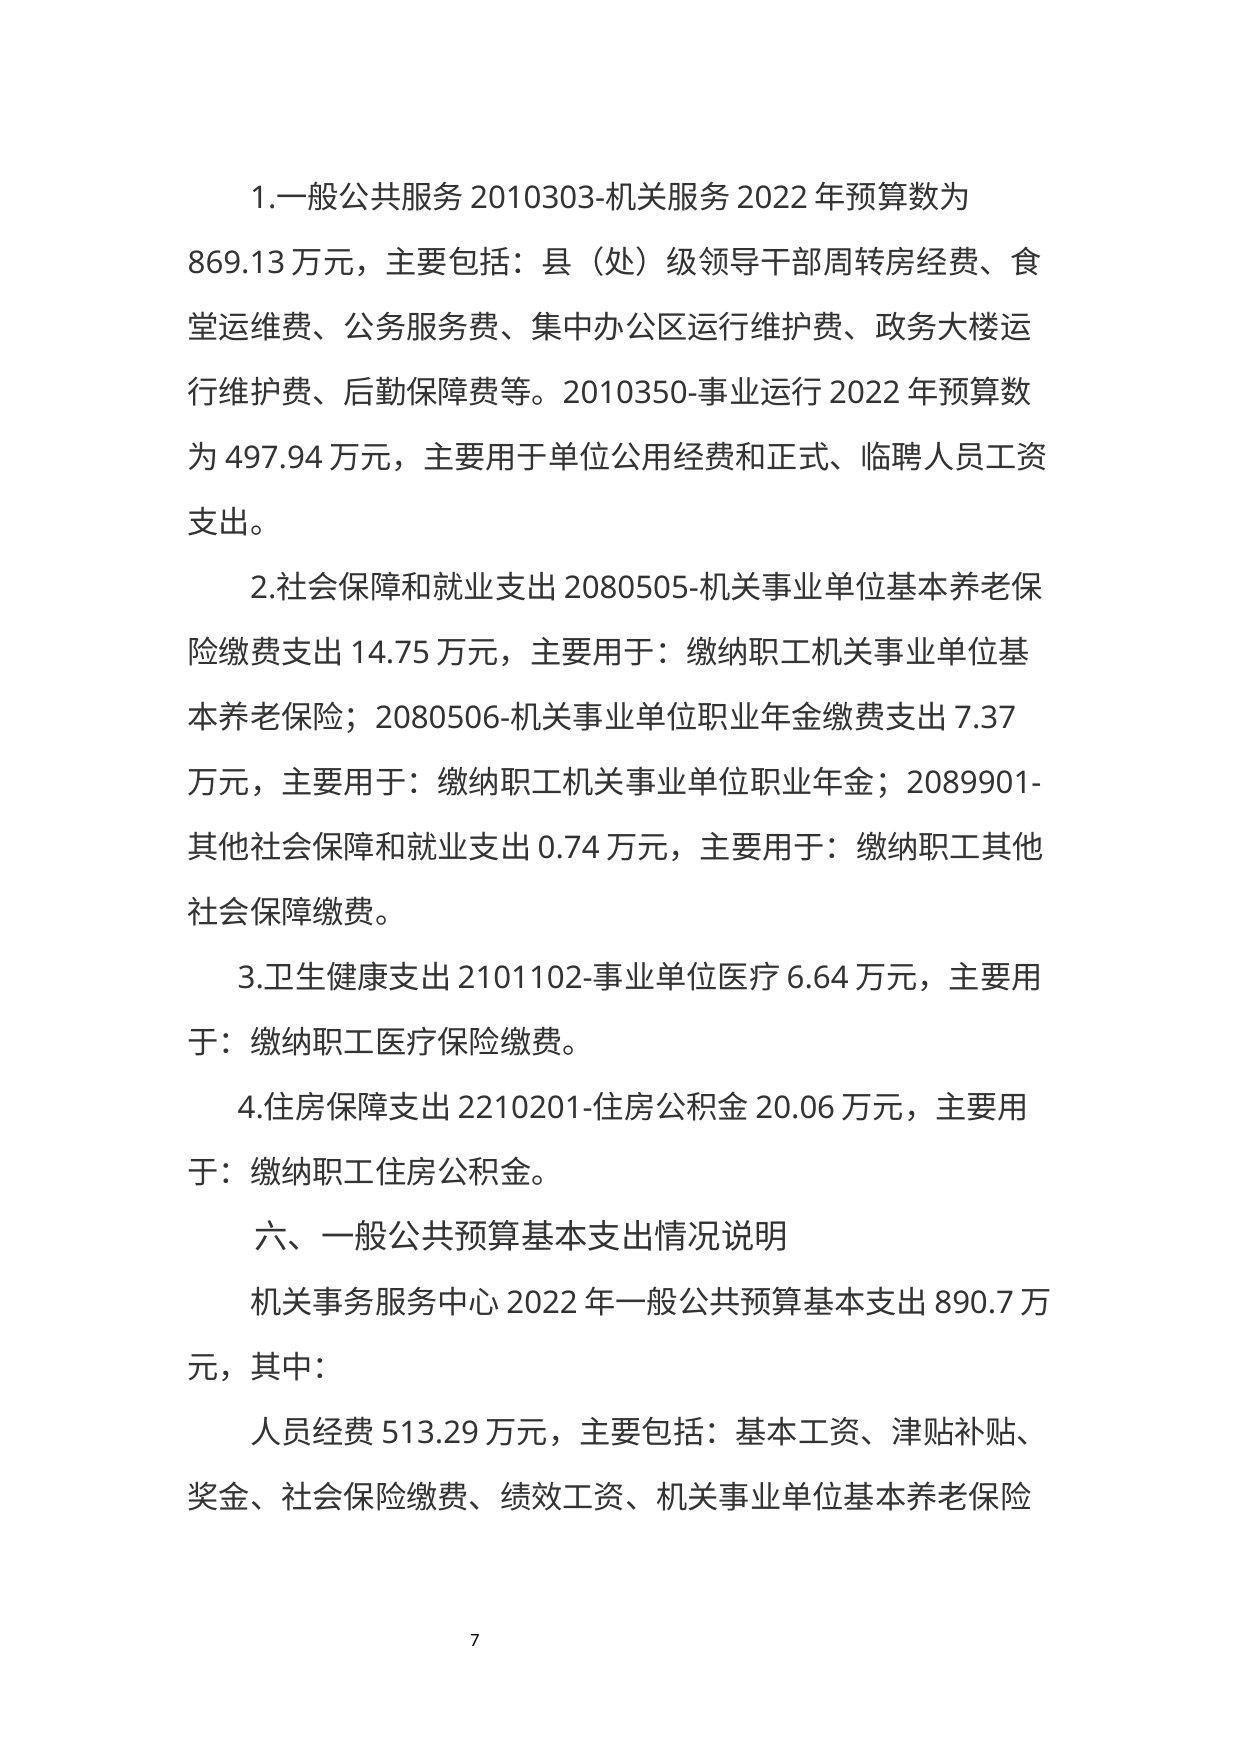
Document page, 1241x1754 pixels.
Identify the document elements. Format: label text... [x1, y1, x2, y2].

text 1.一般公共服务2010303-机关服务2022年预算数为869.13万元，主要包括：县（处）级领导干部周转房经费、食堂运维费、公务服务费、集中办公区运行维护费、政务大楼运行维护费、后勤保障费等。2010350-事业运行2022年预算数为497.94万元，主要用于单位公用经费和正式、临聘人员工资支出。 [187, 162, 1053, 552]
text 4.住房保障支出2210201-住房公积金20.06万元，主要用于：缴纳职工住房公积金。 [187, 1072, 1053, 1202]
text 机关事务服务中心2022年一般公共预算基本支出890.7万元，其中： [187, 1267, 1053, 1397]
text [187, 1397, 1053, 1527]
text 3.卫生健康支出2101102-事业单位医疗6.64万元，主要用于：缴纳职工医疗保险缴费。 [187, 942, 1053, 1072]
text 六、一般公共预算基本支出情况说明 [187, 1202, 1053, 1267]
text 2.社会保障和就业支出2080505-机关事业单位基本养老保险缴费支出14.75万元，主要用于：缴纳职工机关事业单位基本养老保险；2080506-机关事业单位职业年金缴费支出7.37万元，主要用于：缴纳职工机关事业单位职业年金；2089901-其他社会保障和就业支出0.74万元，主要用于：缴纳职工其他社会保障缴费。 [187, 552, 1053, 942]
